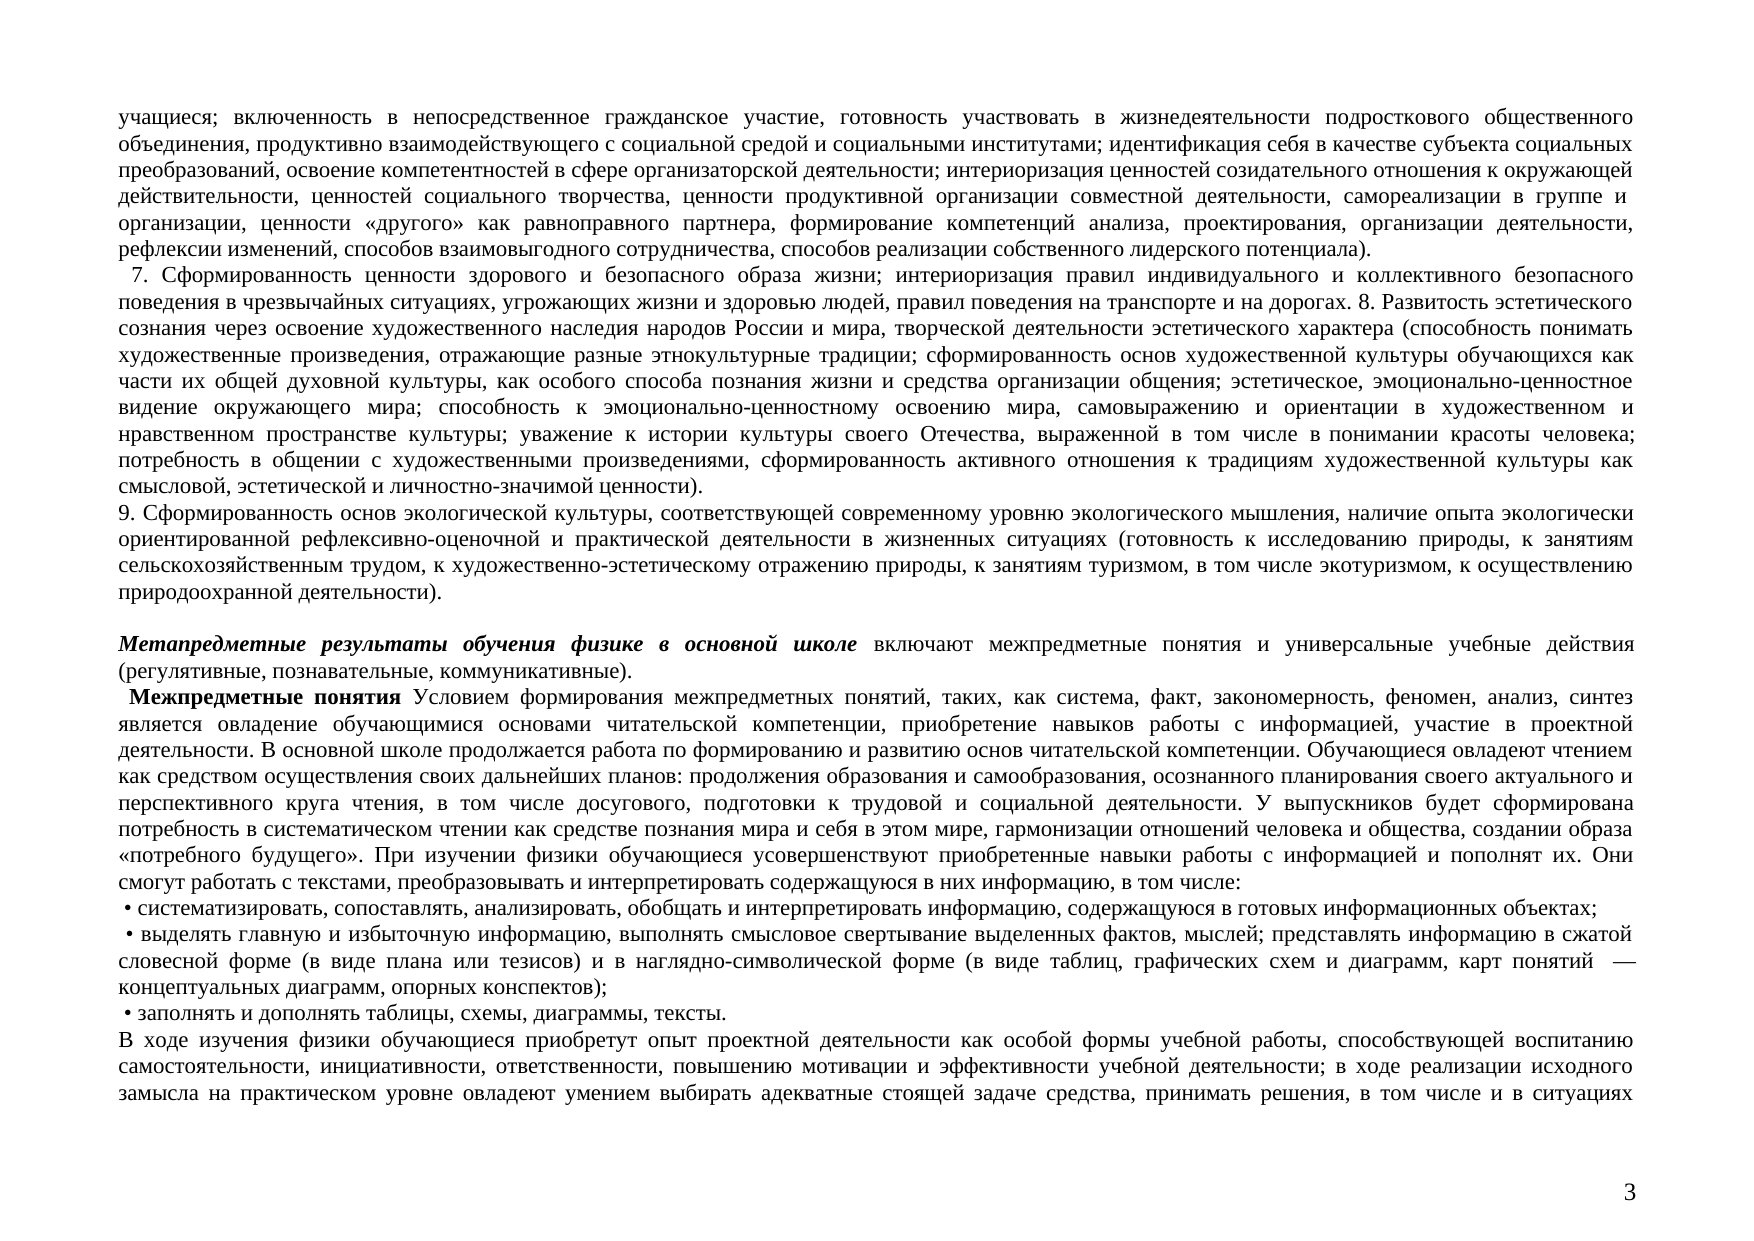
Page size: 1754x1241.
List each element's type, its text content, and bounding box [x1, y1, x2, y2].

text Межпредметные понятия Условием формирования межпредметных понятий, таких, как система, факт, закономерность, феномен, анализ, синтез является овладение обучающимися основами читательской компетенции, приобретение навыков работы с информацией, участие в проектной деятельности. В основной школе продолжается работа по формированию и развитию основ читательской компетенции. Обучающиеся овладеют чтением как средством осуществления своих дальнейших планов: продолжения образования и самообразования, осознанного планирования своего актуального и перспективного круга чтения, в том числе досугового, подготовки к трудовой и социальной деятельности. У выпускников будет сформирована потребность в систематическом чтении как средстве познания мира и себя в этом мире, гармонизации отношений человека и общества, создании образа «потребного будущего». При изучении физики обучающиеся усовершенствуют приобретенные навыки работы с информацией и пополнят их. Они смогут работать с текстами, преобразовывать и интерпретировать содержащуюся в них информацию, в том числе: [118, 683, 1636, 894]
text • заполнять и дополнять таблицы, схемы, диаграммы, тексты. [118, 999, 1636, 1026]
text 7. Сформированность ценности здорового и безопасного образа жизни; интериоризация правил индивидуального и коллективного безопасного поведения в чрезвычайных ситуациях, угрожающих жизни и здоровью людей, правил поведения на транспорте и на дорогах. 8. Развитость эстетического сознания через освоение художественного наследия народов России и мира, творческой деятельности эстетического характера (способность понимать художественные произведения, отражающие разные этнокультурные традиции; сформированность основ художественной культуры обучающихся как части их общей духовной культуры, как особого способа познания жизни и средства организации общения; эстетическое, эмоционально-ценностное видение окружающего мира; способность к эмоционально-ценностному освоению мира, самовыражению и ориентации в художественном и нравственном пространстве культуры; уважение к истории культуры своего Отечества, выраженной в том числе в понимании красоты человека; потребность в общении с художественными произведениями, сформированность активного отношения к традициям художественной культуры как смысловой, эстетической и личностно-значимой ценности). [118, 262, 1636, 499]
text 9. Сформированность основ экологической культуры, соответствующей современному уровню экологического мышления, наличие опыта экологически ориентированной рефлексивно-оценочной и практической деятельности в жизненных ситуациях (готовность к исследованию природы, к занятиям сельскохозяйственным трудом, к художественно-эстетическому отражению природы, к занятиям туризмом, в том числе экотуризмом, к осуществлению природоохранной деятельности). [118, 499, 1636, 604]
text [118, 1026, 1636, 1105]
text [118, 103, 1636, 262]
text Метапредметные результаты обучения физике в основной школе включают межпредметные понятия и универсальные учебные действия (регулятивные, познавательные, коммуникативные). [118, 631, 1636, 683]
text • систематизировать, сопоставлять, анализировать, обобщать и интерпретировать информацию, содержащуюся в готовых информационных объектах; [118, 894, 1636, 920]
text • выделять главную и избыточную информацию, выполнять смысловое свертывание выделенных фактов, мыслей; представлять информацию в сжатой словесной форме (в виде плана или тезисов) и в наглядно-символической форме (в виде таблиц, графических схем и диаграмм, карт понятий — концептуальных диаграмм, опорных конспектов); [118, 920, 1636, 999]
